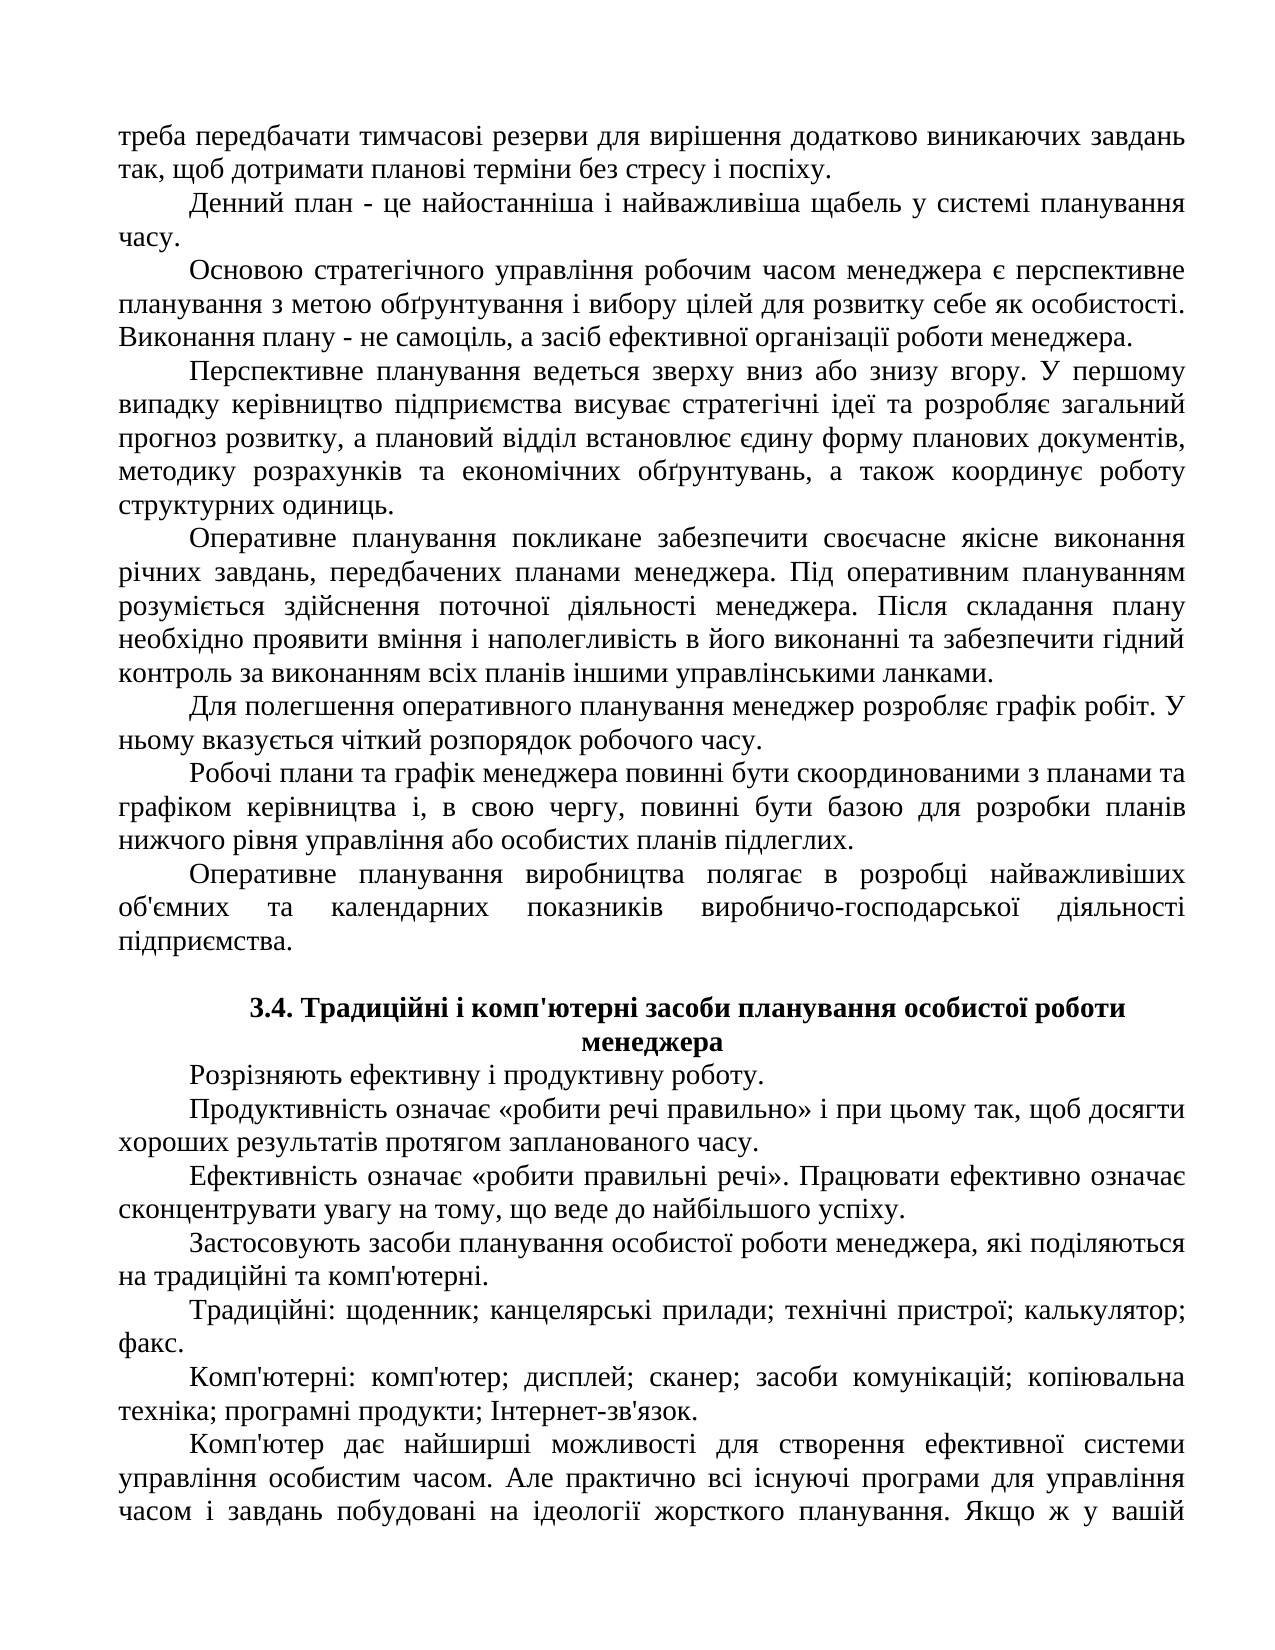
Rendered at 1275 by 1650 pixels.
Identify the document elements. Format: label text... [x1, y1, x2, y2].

text Традиційні: щоденник; канцелярські прилади; технічні пристрої; калькулятор; факс. [118, 1292, 1186, 1359]
text Оперативне планування виробництва полягає в розробці найважливіших об'ємних та календарних показників виробничо-господарської діяльності підприємства. [118, 856, 1186, 957]
text Основою стратегічного управління робочим часом менеджера є перспективне планування з метою обґрунтування і вибору цілей для розвитку себе як особистості. Виконання плану - не самоціль, а засіб ефективної організації роботи менеджера. [118, 252, 1186, 353]
text Денний план - це найостанніша і найважливіша щабель у системі планування часу. [118, 185, 1186, 252]
text Продуктивність означає «робити речі правильно» і при цьому так, щоб досягти хороших результатів протягом запланованого часу. [118, 1091, 1186, 1158]
text Ефективність означає «робити правильні речі». Працювати ефективно означає сконцентрувати увагу на тому, що веде до найбільшого успіху. [118, 1158, 1186, 1225]
text Розрізняють ефективну і продуктивну роботу. [118, 1057, 1186, 1091]
text Оперативне планування покликане забезпечити своєчасне якісне виконання річних завдань, передбачених планами менеджера. Під оперативним плануванням розуміється здійснення поточної діяльності менеджера. Після складання плану необхідно проявити вміння і наполегливість в його виконанні та забезпечити гідний контроль за виконанням всіх планів іншими управлінськими ланками. [118, 521, 1186, 688]
text Перспективне планування ведеться зверху вниз або знизу вгору. У першому випадку керівництво підприємства висуває стратегічні ідеї та розробляє загальний прогноз розвитку, а плановий відділ встановлює єдину форму планових документів, методику розрахунків та економічних обґрунтувань, а також координує роботу структурних одиниць. [118, 353, 1186, 521]
text Для полегшення оперативного планування менеджер розробляє графік робіт. У ньому вказується чіткий розпорядок робочого часу. [118, 688, 1186, 755]
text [118, 1426, 1186, 1527]
text Робочі плани та графік менеджера повинні бути скоординованими з планами та графіком керівництва і, в свою чергу, повинні бути базою для розробки планів нижчого рівня управління або особистих планів підлеглих. [118, 755, 1186, 856]
text 3.4. Традиційні і комп'ютерні засоби планування особистої роботи менеджера [118, 990, 1186, 1057]
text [118, 118, 1186, 185]
text Комп'ютерні: комп'ютер; дисплей; сканер; засоби комунікацій; копіювальна техніка; програмні продукти; Інтернет-зв'язок. [118, 1359, 1186, 1426]
text Застосовують засоби планування особистої роботи менеджера, які поділяються на традиційні та комп'ютерні. [118, 1225, 1186, 1292]
